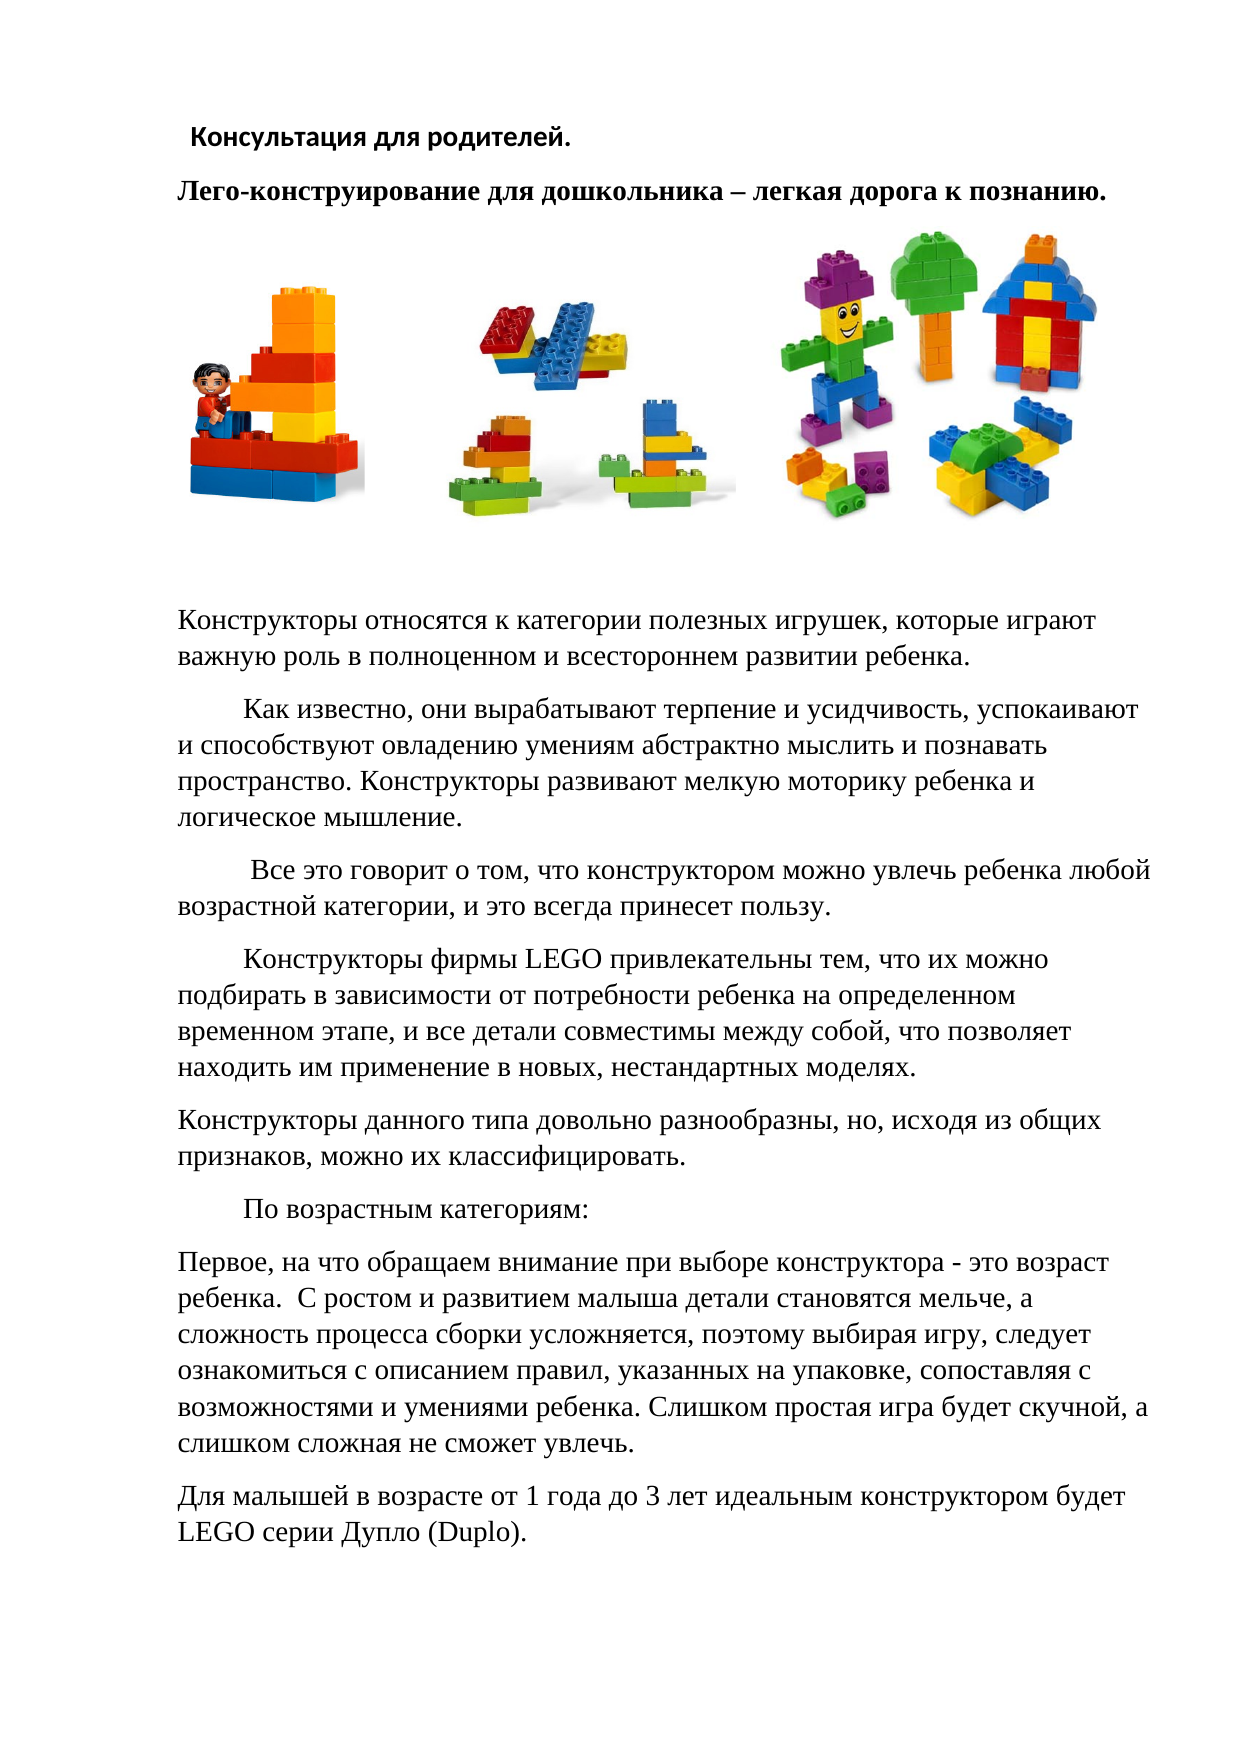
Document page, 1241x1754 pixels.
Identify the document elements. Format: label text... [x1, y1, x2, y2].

text Первое, на что обращаем внимание при выборе конструктора - это возраст ребенка. С ростом и развитием малыша детали становятся мельче, а сложность процесса сборки усложняется, поэтому выбирая игру, следует ознакомиться с описанием правил, указанных на упаковке, сопоставляя с возможностями и умениями ребенка. Слишком простая игра будет скучной, а слишком сложная не сможет увлечь. [177, 1244, 1152, 1458]
picture [177, 259, 365, 528]
text Лего-конструирование для дошкольника – легкая дорога к познанию. [177, 173, 1152, 207]
text Консультация для родителей. [177, 118, 1152, 154]
text Как известно, они вырабатывают терпение и усидчивость, успокаивают и способствуют овладению умениям абстрактно мыслить и познавать пространство. Конструкторы развивают мелкую моторику ребенка и логическое мышление. [177, 691, 1152, 833]
text Конструкторы относятся к категории полезных игрушек, которые играют важную роль в полноценном и всестороннем развитии ребенка. [177, 602, 1152, 672]
picture [424, 226, 1144, 528]
text Для малышей в возрасте от 1 года до 3 лет идеальным конструктором будет LEGO серии Дупло (Duplo). [177, 1478, 1152, 1547]
text Конструкторы фирмы LEGO привлекательны тем, что их можно подбирать в зависимости от потребности ребенка на определенном временном этапе, и все детали совместимы между собой, что позволяет находить им применение в новых, нестандартных моделях. [177, 941, 1152, 1083]
text По возрастным категориям: [177, 1191, 1152, 1225]
text Конструкторы данного типа довольно разнообразны, но, исходя из общих признаков, можно их классифицировать. [177, 1102, 1152, 1172]
text Все это говорит о том, что конструктором можно увлечь ребенка любой возрастной категории, и это всегда принесет пользу. [177, 852, 1152, 922]
